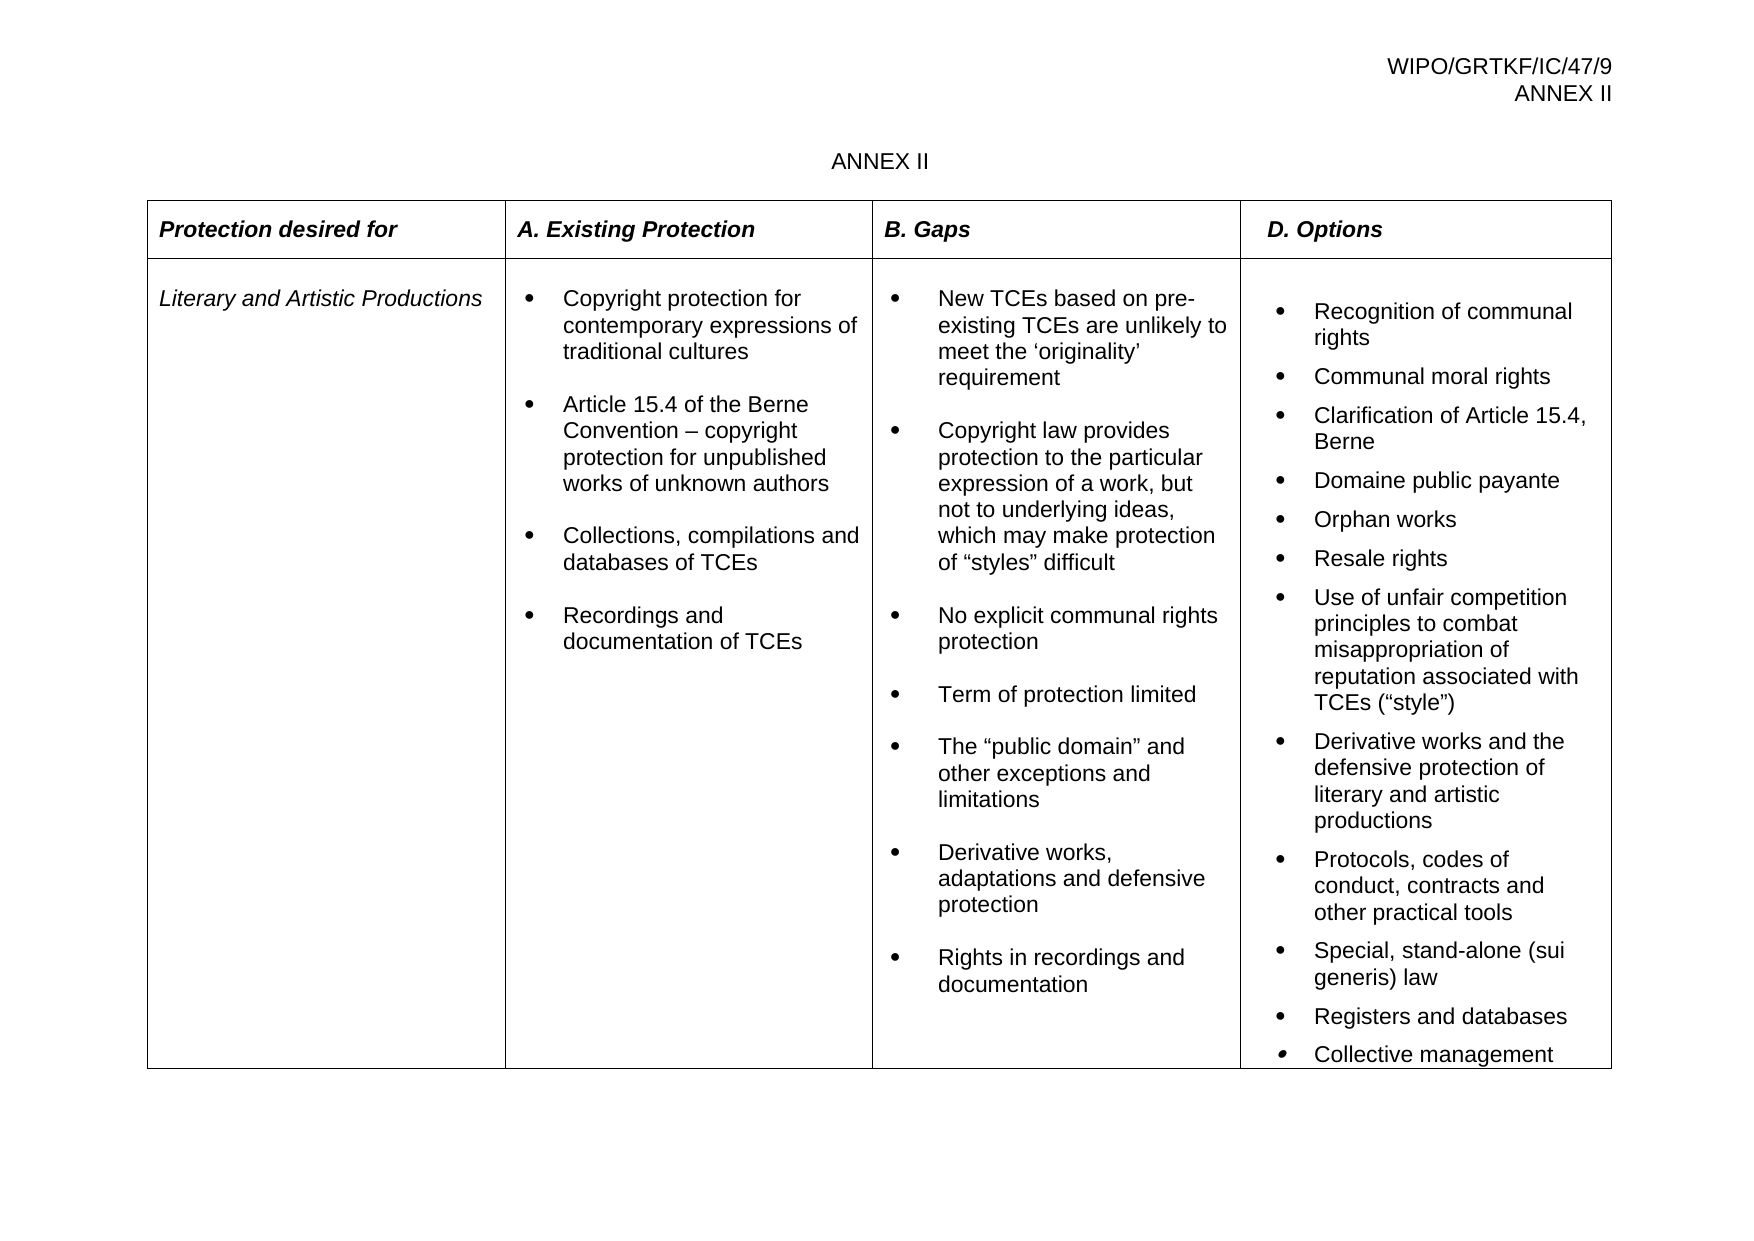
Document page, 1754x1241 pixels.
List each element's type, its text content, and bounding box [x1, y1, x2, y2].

table_header D. Options [1241, 201, 1611, 258]
table_header Protection desired for [148, 201, 505, 258]
table_header B. Gaps [873, 201, 1240, 258]
table_cell New TCEs based on pre-existing TCEs are unlikely to meet the ‘originality’ requirement Copyright law provides protection to the particular expression of a work, but not to underlying ideas, which may make protection of “styles” difficult No explicit communal rights protection Term of protection limited The “public domain” and other exceptions and limitations Derivative works, adaptations and defensive protection Rights in recordings and documentation [873, 259, 1240, 1068]
table_cell Copyright protection for contemporary expressions of traditional cultures Article 15.4 of the Berne Convention – copyright protection for unpublished works of unknown authors Collections, compilations and databases of TCEs Recordings and documentation of TCEs [506, 259, 872, 1068]
table_cell Literary and Artistic Productions [148, 259, 505, 1068]
table_header A. Existing Protection [506, 201, 872, 258]
text ANNEX II [148, 148, 1612, 174]
table_cell Recognition of communal rights Communal moral rights Clarification of Article 15.4, Berne Domaine public payante Orphan works Resale rights Use of unfair competition principles to combat misappropriation of reputation associated with TCEs (“style”) Derivative works and the defensive protection of literary and artistic productions Protocols, codes of conduct, contracts and other practical tools Special, stand-alone (sui generis) law Registers and databases Collective management [1241, 259, 1611, 1068]
